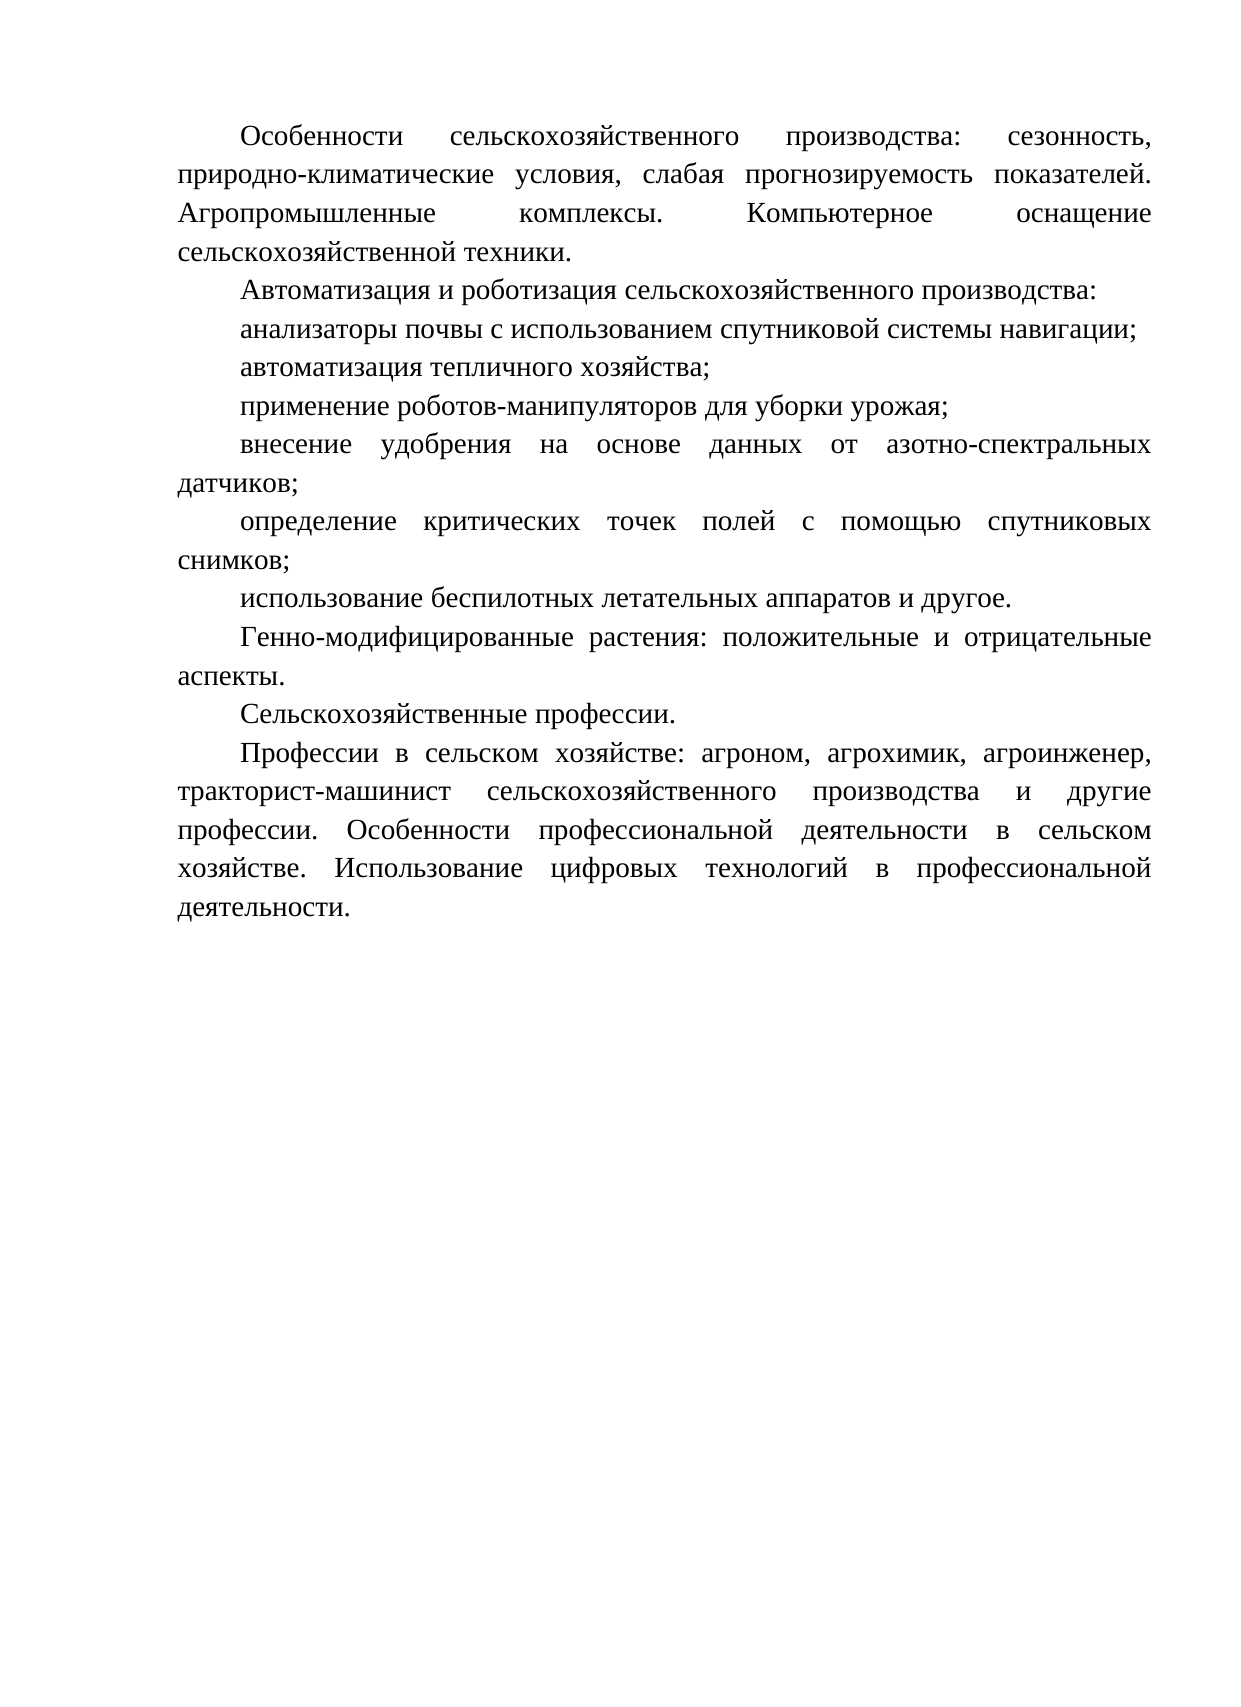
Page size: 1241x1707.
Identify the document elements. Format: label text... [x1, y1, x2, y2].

text использование беспилотных летательных аппаратов и другое. [177, 581, 1152, 614]
text Автоматизация и роботизация сельскохозяйственного производства: [177, 272, 1152, 306]
text Сельскохозяйственные профессии. [177, 696, 1152, 730]
text Генно-модифицированные растения: положительные и отрицательные аспекты. [177, 619, 1152, 691]
text применение роботов-манипуляторов для уборки урожая; [177, 388, 1152, 421]
text Профессии в сельском хозяйстве: агроном, агрохимик, агроинженер, тракторист-машинист сельскохозяйственного производства и другие профессии. Особенности профессиональной деятельности в сельском хозяйстве. Использование цифровых технологий в профессиональной деятельности. [177, 735, 1152, 922]
text внесение удобрения на основе данных от азотно-спектральных датчиков; [177, 426, 1152, 498]
text Особенности сельскохозяйственного производства: сезонность, природно-климатические условия, слабая прогнозируемость показателей. Агропромышленные комплексы. Компьютерное оснащение сельскохозяйственной техники. [177, 118, 1152, 267]
text автоматизация тепличного хозяйства; [177, 349, 1152, 383]
text определение критических точек полей с помощью спутниковых снимков; [177, 503, 1152, 576]
text анализаторы почвы c использованием спутниковой системы навигации; [177, 311, 1152, 344]
